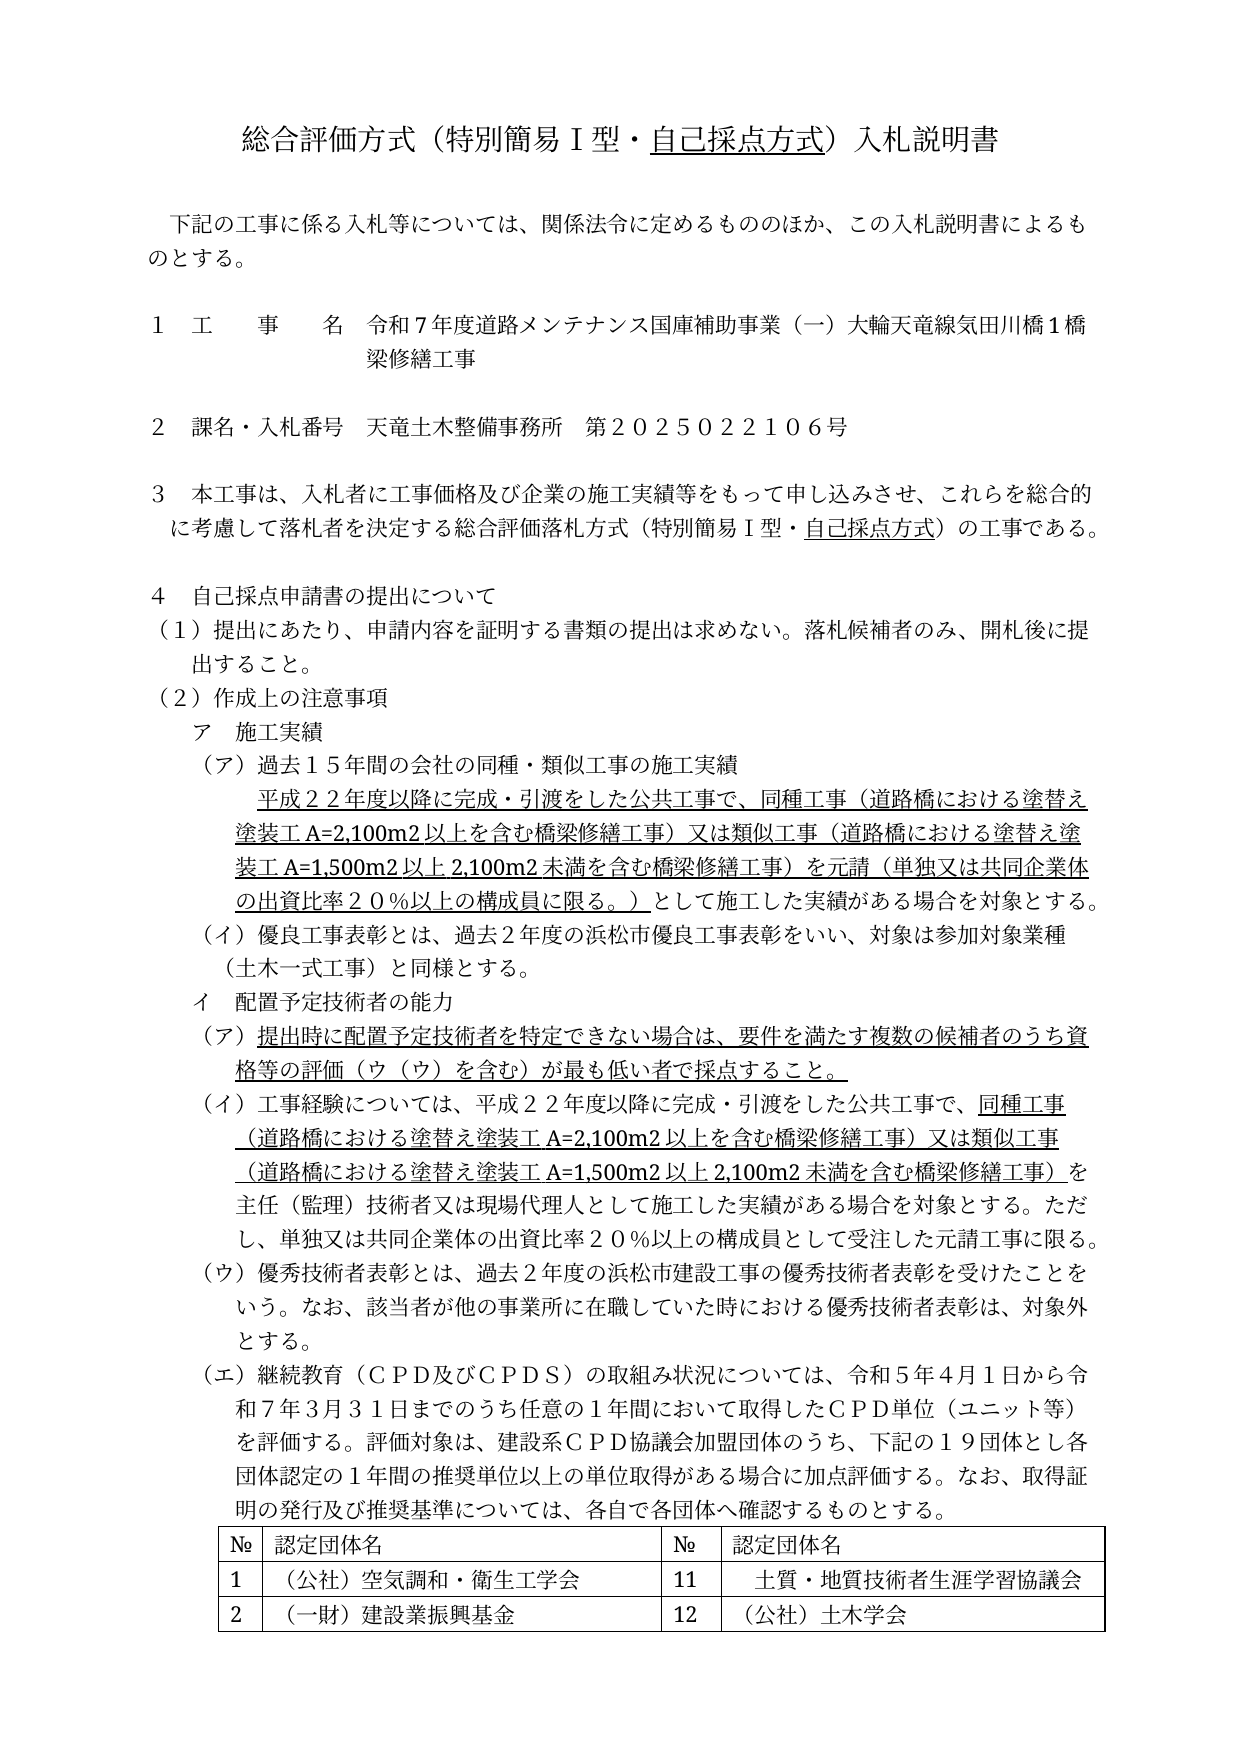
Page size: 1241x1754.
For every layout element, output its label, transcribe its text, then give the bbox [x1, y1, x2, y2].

table_header 認定団体名 [263, 1527, 661, 1561]
text ア 施工実績 [148, 713, 1092, 747]
text （ア）過去１５年間の会社の同種・類似工事の施工実績 [148, 747, 1092, 781]
text （ア）提出時に配置予定技術者を特定できない場合は、要件を満たす複数の候補者のうち資格等の評価（ウ（ウ）を含む）が最も低い者で採点すること。 [148, 1018, 1092, 1086]
text 総合評価方式（特別簡易Ⅰ型・自己採点方式）入札説明書 [148, 104, 1092, 172]
text （ウ）優秀技術者表彰とは、過去２年度の浜松市建設工事の優秀技術者表彰を受けたことをいう。なお、該当者が他の事業所に在職していた時における優秀技術者表彰は、対象外とする。 [148, 1255, 1092, 1357]
table_cell 1 [219, 1562, 262, 1596]
text （イ）工事経験については、平成２２年度以降に完成・引渡をした公共工事で、同種工事（道路橋における塗替え塗装工A=2,100m2以上を含む橋梁修繕工事）又は類似工事（道路橋における塗替え塗装工A=1,500m2以上2,100m2未満を含む橋梁修繕工事）を主任（監理）技術者又は現場代理人として施工した実績がある場合を対象とする。ただし、単独又は共同企業体の出資比率２０％以上の構成員として受注した元請工事に限る。 [148, 1086, 1092, 1255]
table_cell 12 [662, 1597, 721, 1631]
table_cell （公社）土木学会 [722, 1597, 1104, 1631]
text ２ 課名・入札番号 天竜土木整備事務所 第２０２５０２２１０６号 [148, 409, 1092, 443]
text １ 工 事 名 令和7年度道路メンテナンス国庫補助事業（一）大輪天竜線気田川橋1橋梁修繕工事 [148, 307, 1092, 375]
table_cell （一財）建設業振興基金 [263, 1597, 661, 1631]
text 平成２２年度以降に完成・引渡をした公共工事で、同種工事（道路橋における塗替え塗装工A=2,100m2以上を含む橋梁修繕工事）又は類似工事（道路橋における塗替え塗装工A=1,500m2以上2,100m2未満を含む橋梁修繕工事）を元請（単独又は共同企業体の出資比率２０％以上の構成員に限る。）として施工した実績がある場合を対象とする。 [148, 781, 1092, 917]
text イ 配置予定技術者の能力 [148, 984, 1092, 1018]
table_header № [219, 1527, 262, 1561]
table_header 認定団体名 [722, 1527, 1104, 1561]
text ４ 自己採点申請書の提出について [148, 578, 1092, 612]
table_cell （公社）空気調和・衛生工学会 [263, 1562, 661, 1596]
table_cell 11 [662, 1562, 721, 1596]
text （２）作成上の注意事項 [148, 680, 1092, 713]
table_header № [662, 1527, 721, 1561]
text （１）提出にあたり、申請内容を証明する書類の提出は求めない。落札候補者のみ、開札後に提出すること。 [148, 612, 1092, 680]
text （エ）継続教育（ＣＰＤ及びＣＰＤＳ）の取組み状況については、令和５年４月１日から令和７年３月３１日までのうち任意の１年間において取得したＣＰＤ単位（ユニット等）を評価する。評価対象は、建設系ＣＰＤ協議会加盟団体のうち、下記の１９団体とし各団体認定の１年間の推奨単位以上の単位取得がある場合に加点評価する。なお、取得証明の発行及び推奨基準については、各自で各団体へ確認するものとする。 [148, 1357, 1092, 1526]
text ３ 本工事は、入札者に工事価格及び企業の施工実績等をもって申し込みさせ、これらを総合的に考慮して落札者を決定する総合評価落札方式（特別簡易Ⅰ型・自己採点方式）の工事である。 [148, 477, 1092, 544]
table_cell 土質・地質技術者生涯学習協議会 [722, 1562, 1104, 1596]
text 下記の工事に係る入札等については、関係法令に定めるもののほか、この入札説明書によるものとする。 [148, 206, 1092, 273]
text （イ）優良工事表彰とは、過去２年度の浜松市優良工事表彰をいい、対象は参加対象業種（土木一式工事）と同様とする。 [191, 917, 1092, 984]
table_cell 2 [219, 1597, 262, 1631]
